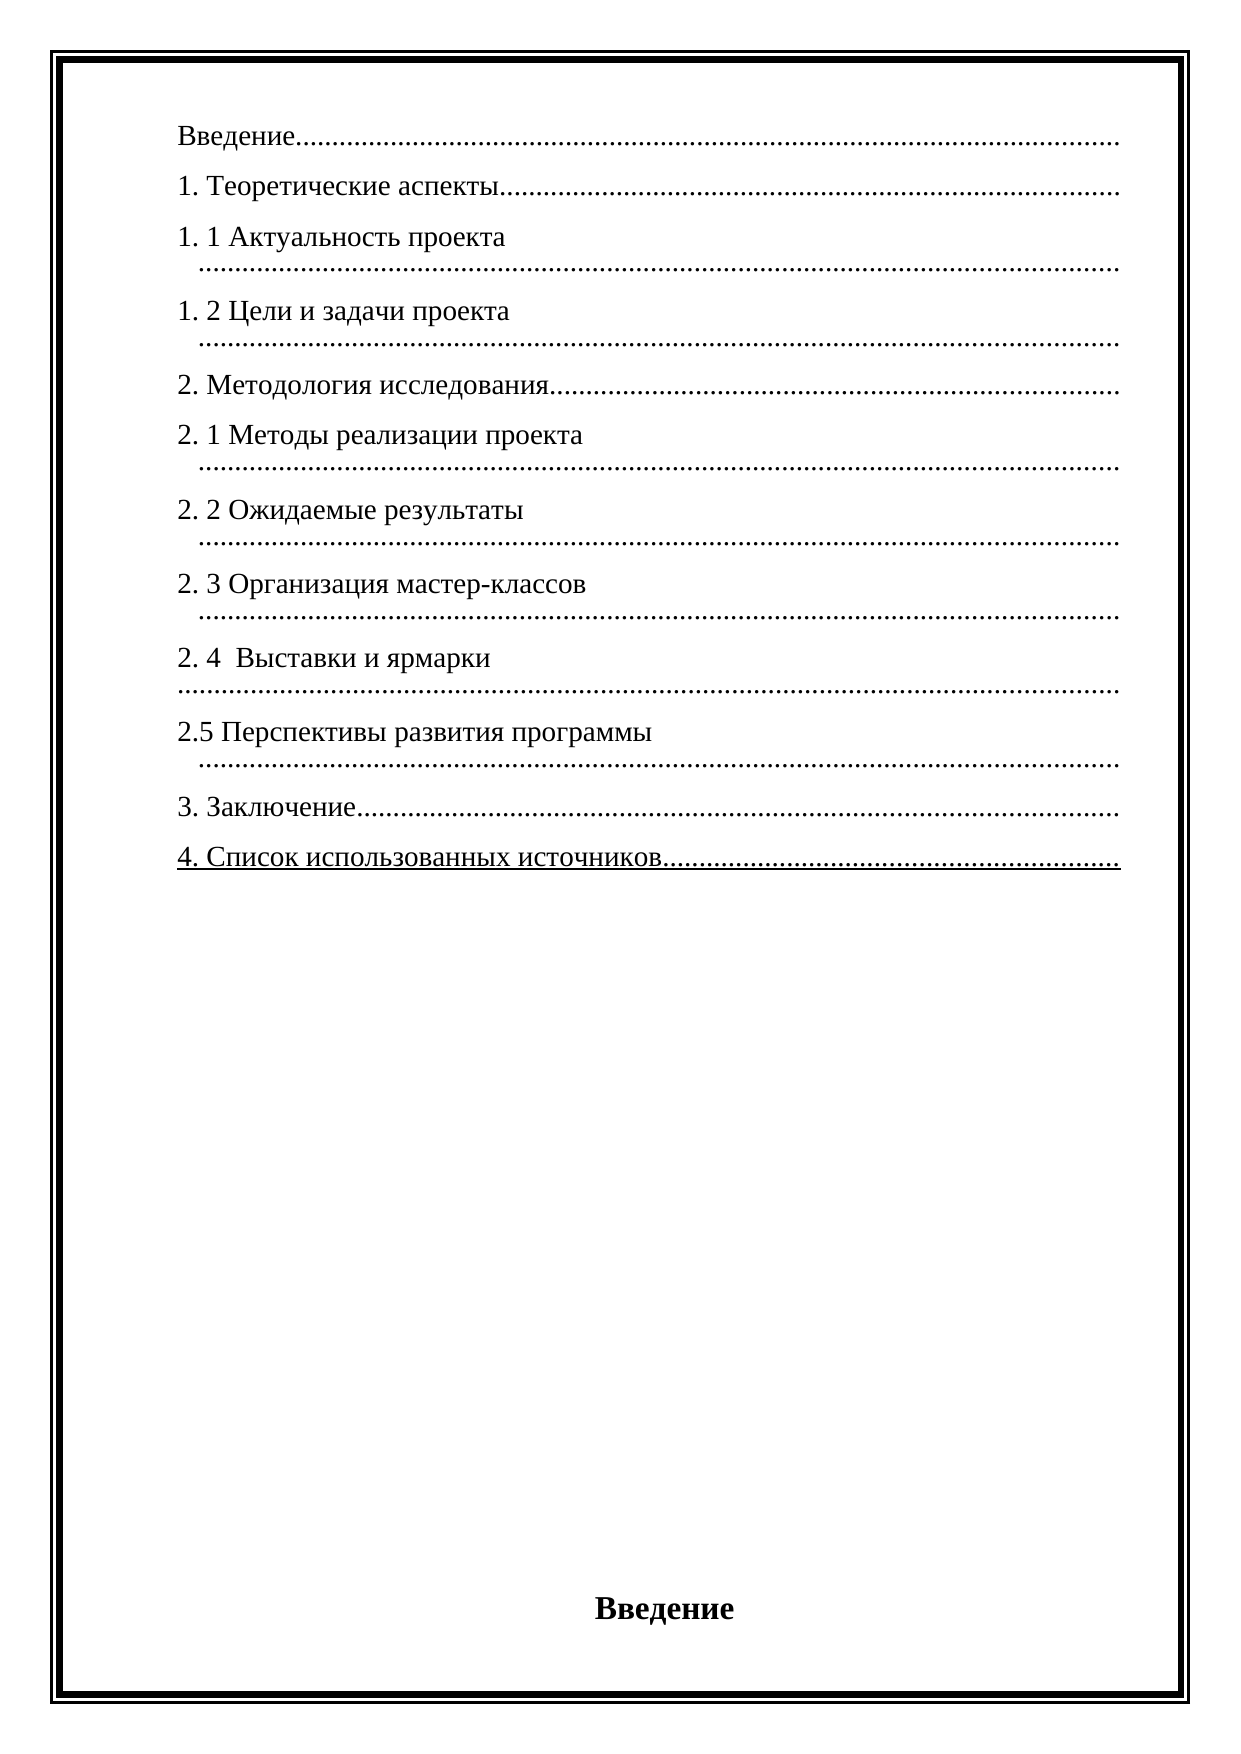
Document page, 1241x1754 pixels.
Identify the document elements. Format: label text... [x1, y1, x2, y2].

text Введение [177, 1586, 1152, 1626]
text 1. 1 Актуальность проекта [177, 219, 1152, 252]
text 4. Список использованных источников [177, 839, 1152, 873]
text 3. Заключение [177, 789, 1152, 822]
text 2. Методология исследования [177, 367, 1152, 401]
text 2. 3 Организация мастер-классов [177, 566, 1152, 599]
text 2. 1 Методы реализации проекта [177, 417, 1152, 451]
text 1. Теоретические аспекты [177, 168, 1152, 202]
text 2. 4 Выставки и ярмарки [177, 640, 1152, 674]
text 1. 2 Цели и задачи проекта [177, 293, 1152, 326]
text 2.5 Перспективы развития программы [177, 714, 1152, 748]
text Введение [177, 118, 1152, 152]
text 2. 2 Ожидаемые результаты [177, 492, 1152, 525]
